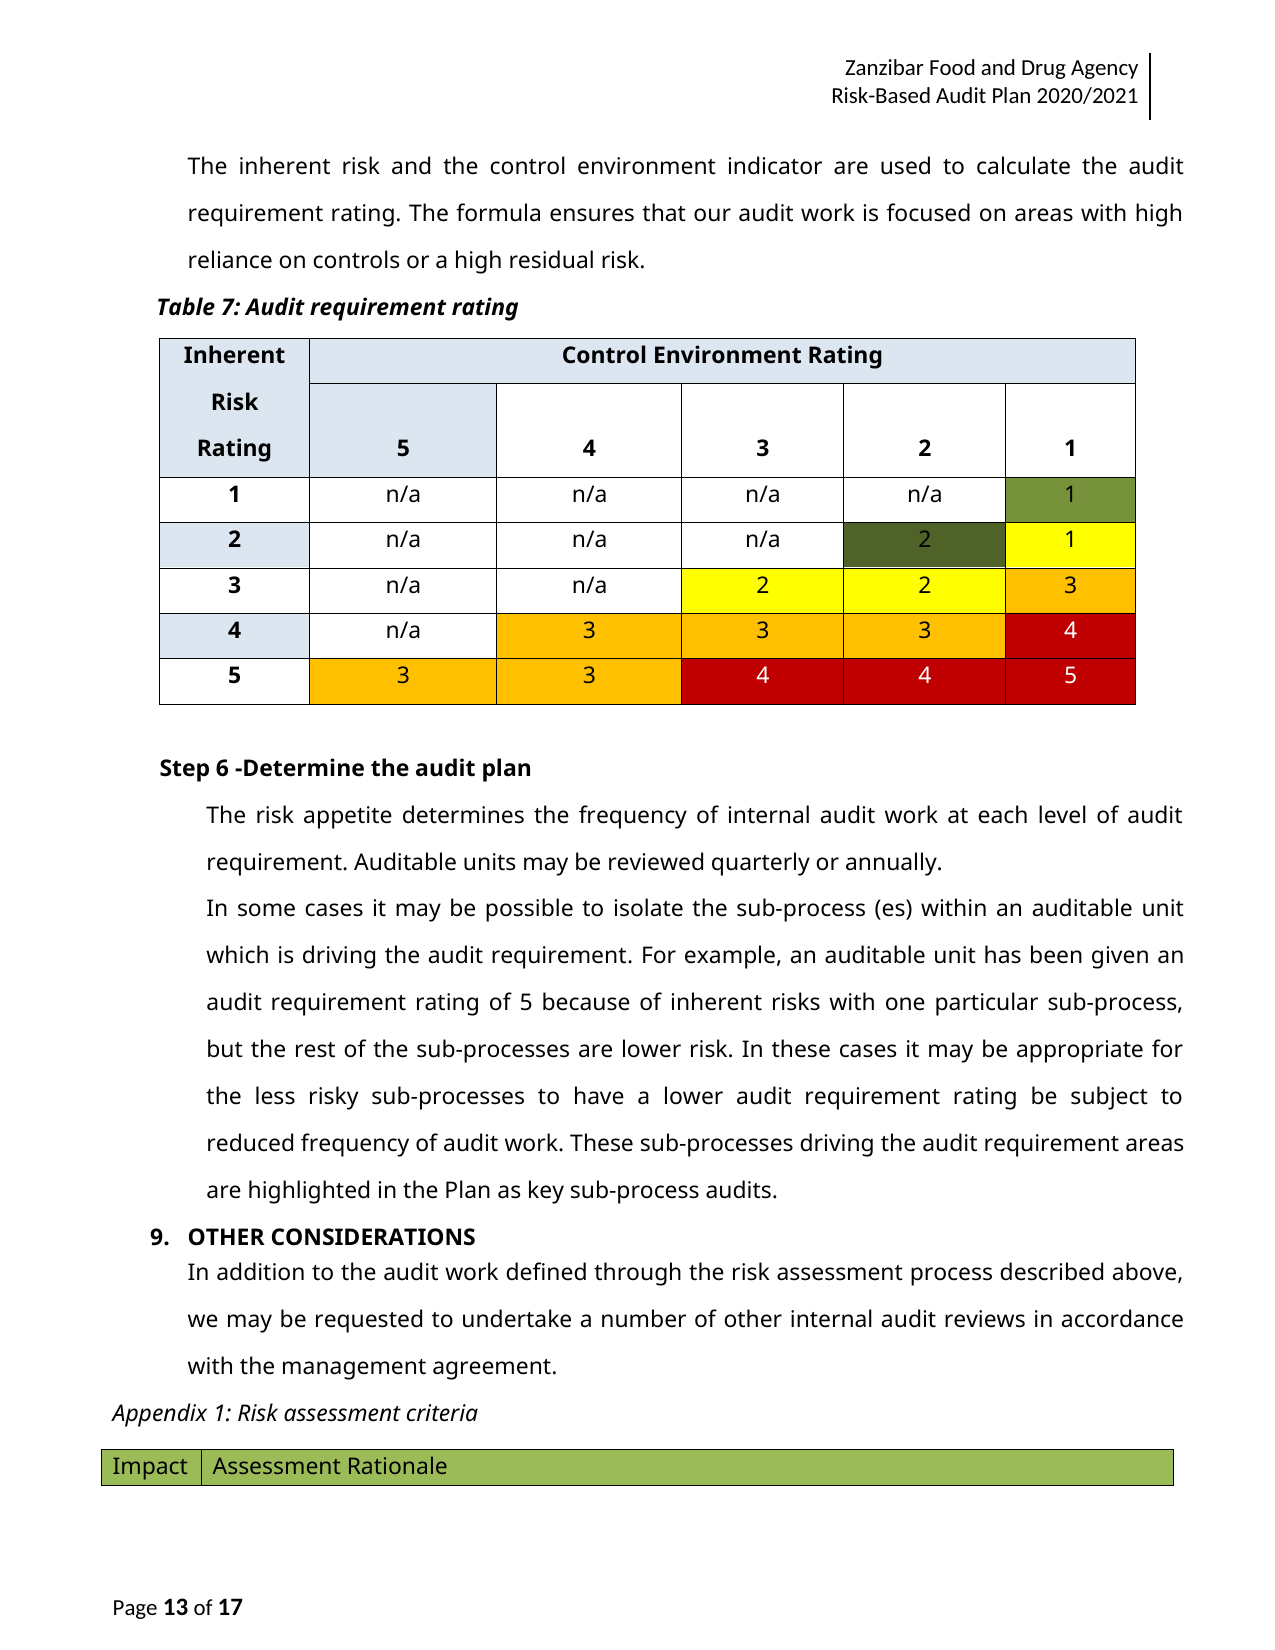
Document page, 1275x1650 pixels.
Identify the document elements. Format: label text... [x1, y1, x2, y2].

table_cell 1 [1006, 384, 1135, 477]
table_cell 3 [497, 659, 681, 704]
table_cell 2 [844, 384, 1005, 477]
text In addition to the audit work defined through the risk assessment process described above, we may be requested to undertake a number of other internal audit reviews in accordance with the management agreement. [187, 1256, 1185, 1381]
table_cell 3 [160, 569, 309, 613]
table_cell 2 [682, 569, 843, 613]
text Table 7: Audit requirement rating [150, 291, 1185, 322]
subtitle OTHER CONSIDERATIONS [150, 1220, 1185, 1252]
table_cell n/a [497, 569, 681, 613]
table_cell n/a [310, 478, 496, 522]
table_cell 3 [1006, 569, 1135, 613]
table_cell 2 [844, 569, 1005, 613]
table_cell n/a [844, 478, 1005, 522]
table_cell 3 [844, 614, 1005, 658]
table_cell 5 [310, 384, 496, 477]
table_cell 1 [1006, 478, 1135, 522]
table_cell 3 [682, 614, 843, 658]
table_cell n/a [497, 478, 681, 522]
table_header Inherent Risk Rating [160, 339, 309, 477]
table_cell n/a [310, 523, 496, 567]
table_cell n/a [682, 478, 843, 522]
table_cell n/a [497, 523, 681, 567]
table_cell 4 [497, 384, 681, 477]
table_cell 4 [844, 659, 1005, 704]
text In some cases it may be possible to isolate the sub-process (es) within an auditable unit which is driving the audit requirement. For example, an auditable unit has been given an audit requirement rating of 5 because of inherent risks with one particular sub-process, but the rest of the sub-processes are lower risk. In these cases it may be appropriate for the less risky sub-processes to have a lower audit requirement rating be subject to reduced frequency of audit work. These sub-processes driving the audit requirement areas are highlighted in the Plan as key sub-process audits. [206, 892, 1185, 1205]
text Appendix 1: Risk assessment criteria [112, 1397, 1185, 1428]
table_cell n/a [310, 614, 496, 658]
table_cell n/a [682, 523, 843, 567]
table_header Impact Rating [102, 1450, 201, 1485]
text The risk appetite determines the frequency of internal audit work at each level of audit requirement. Auditable units may be reviewed quarterly or annually. [206, 798, 1185, 877]
table_cell 4 [682, 659, 843, 704]
table_header Control Environment Rating [310, 339, 1135, 383]
text Step 6 -Determine the audit plan [159, 752, 1185, 783]
table_cell 5 [1006, 659, 1135, 704]
table_cell 3 [310, 659, 496, 704]
table_cell 1 [160, 478, 309, 522]
table_cell 2 [160, 523, 309, 567]
table_cell 2 [844, 523, 1005, 567]
table_cell 3 [682, 384, 843, 477]
table_cell 5 [160, 659, 309, 704]
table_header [202, 1450, 1173, 1485]
text The inherent risk and the control environment indicator are used to calculate the audit requirement rating. The formula ensures that our audit work is focused on areas with high reliance on controls or a high residual risk. [187, 150, 1185, 275]
table_cell 4 [1006, 614, 1135, 658]
table_cell 3 [497, 614, 681, 658]
table_cell 4 [160, 614, 309, 658]
table_cell 1 [1006, 523, 1135, 567]
table_cell n/a [310, 569, 496, 613]
